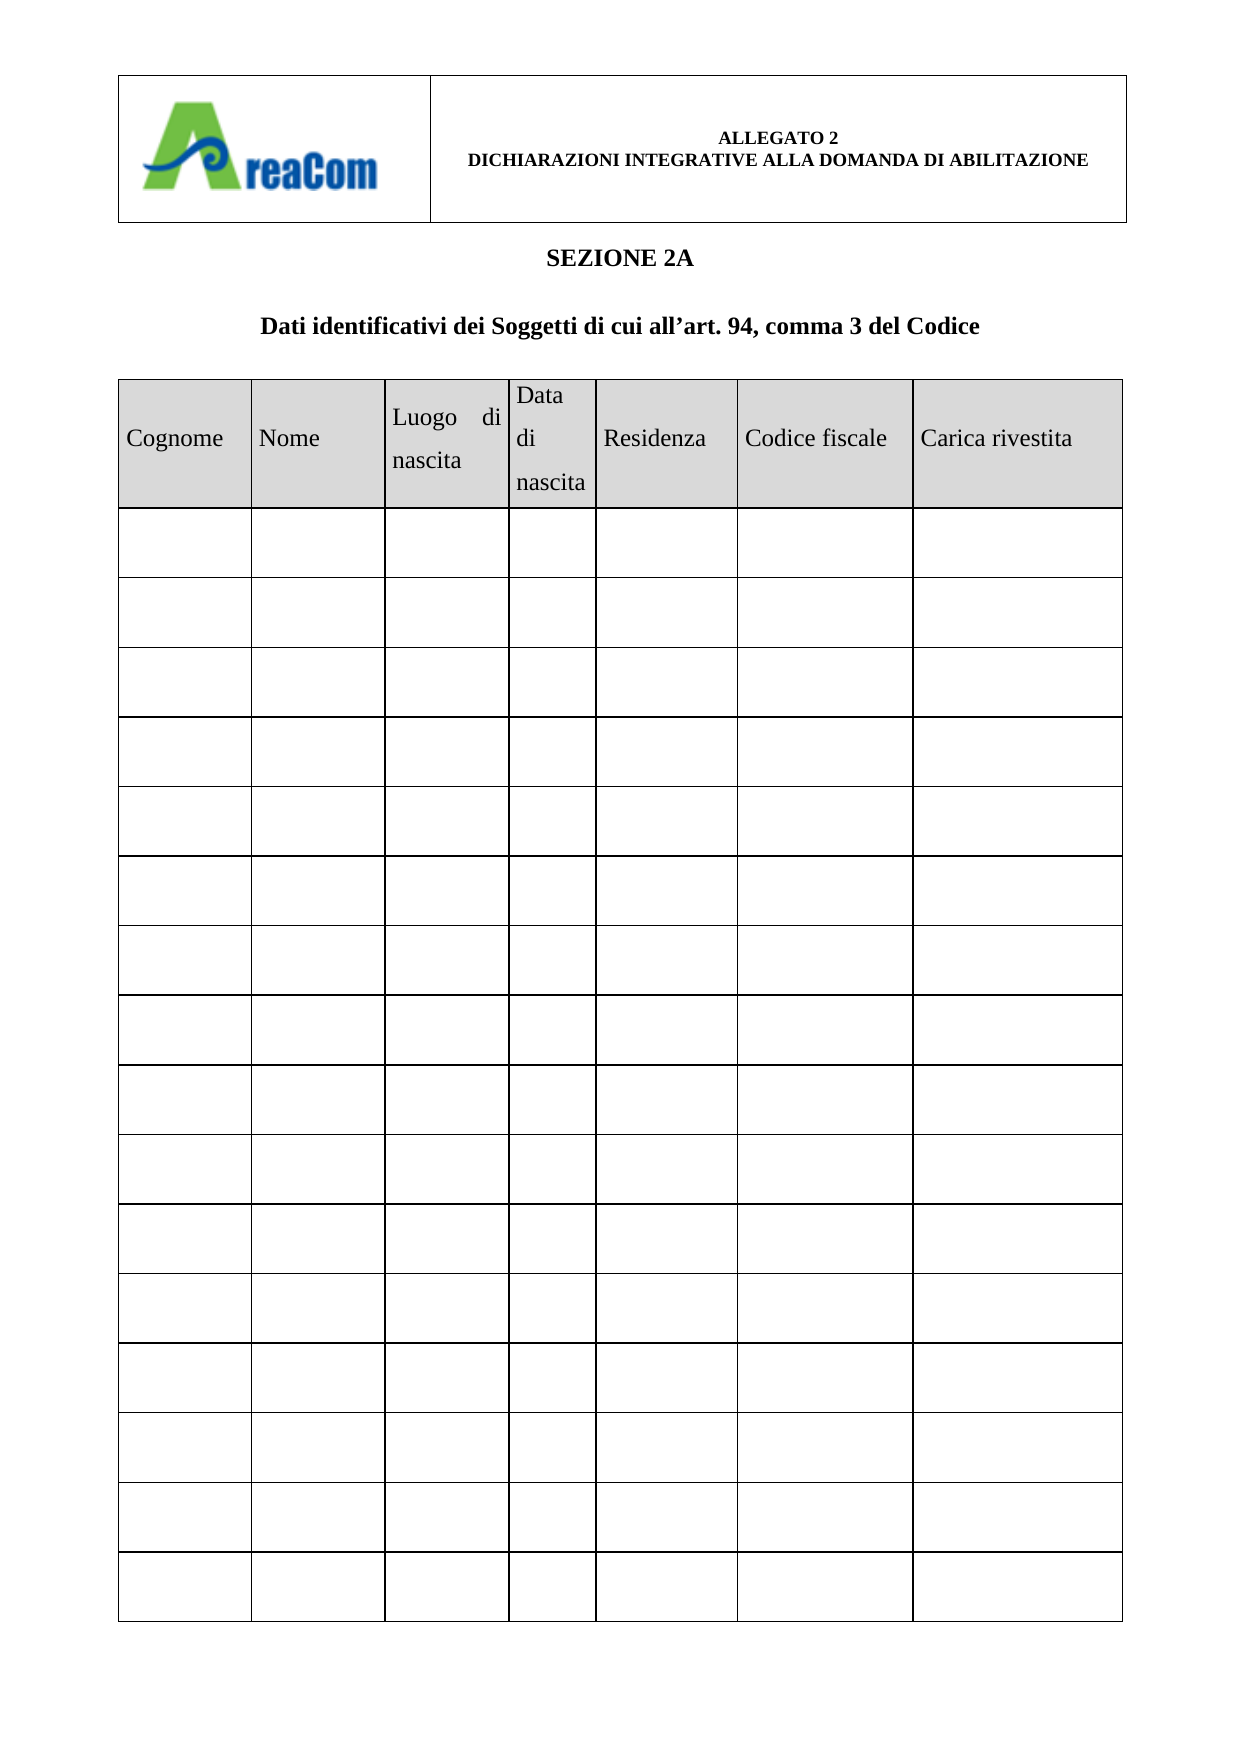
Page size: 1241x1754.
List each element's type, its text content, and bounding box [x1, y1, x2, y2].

table_cell [597, 857, 737, 925]
table_cell [119, 509, 251, 577]
table_cell [597, 1205, 737, 1273]
table_cell [119, 996, 251, 1064]
table_cell [252, 718, 384, 786]
table_header Cognome [119, 380, 251, 507]
table_cell [914, 857, 1122, 925]
table_cell [914, 718, 1122, 786]
picture [129, 100, 383, 191]
table_cell [597, 509, 737, 577]
table_cell [252, 926, 384, 994]
table_cell [119, 1553, 251, 1621]
table_cell [386, 996, 508, 1064]
table_cell [597, 718, 737, 786]
table_cell [252, 648, 384, 716]
table_cell [738, 578, 912, 646]
table_cell [386, 509, 508, 577]
table_cell [597, 926, 737, 994]
table_cell [119, 1483, 251, 1551]
table_cell [510, 1066, 595, 1133]
table_cell [119, 857, 251, 925]
table_cell [510, 1135, 595, 1203]
table_cell [252, 857, 384, 925]
table_cell [914, 509, 1122, 577]
table_cell [597, 996, 737, 1064]
table_cell [510, 996, 595, 1064]
table_cell [738, 718, 912, 786]
table_cell [252, 1483, 384, 1551]
table_cell [510, 509, 595, 577]
table_cell [119, 1135, 251, 1203]
table_cell [510, 1344, 595, 1412]
table_header Nome [252, 380, 384, 507]
table_cell [738, 1553, 912, 1621]
table_cell [386, 648, 508, 716]
table_cell [386, 1413, 508, 1481]
table_cell [386, 1483, 508, 1551]
table_cell [386, 926, 508, 994]
table_header Carica rivestita [914, 380, 1122, 507]
table_cell [252, 1553, 384, 1621]
table_cell [510, 1205, 595, 1273]
table_cell [597, 648, 737, 716]
table_cell [597, 1553, 737, 1621]
table_cell [914, 1066, 1122, 1133]
table_cell [914, 578, 1122, 646]
table_cell [119, 1274, 251, 1342]
table_cell [386, 787, 508, 855]
table_cell [386, 578, 508, 646]
table_cell [738, 1483, 912, 1551]
table_cell [597, 578, 737, 646]
table_cell [738, 926, 912, 994]
table_cell [597, 1483, 737, 1551]
table_cell [914, 1553, 1122, 1621]
table_cell [119, 1344, 251, 1412]
table_cell [510, 718, 595, 786]
table_cell [510, 1553, 595, 1621]
table_cell [252, 1274, 384, 1342]
table_cell [119, 648, 251, 716]
text SEZIONE 2A [118, 243, 1122, 272]
table_cell [510, 857, 595, 925]
table_cell [119, 1205, 251, 1273]
table_cell [510, 1274, 595, 1342]
table_cell [119, 1413, 251, 1481]
table_cell [597, 1066, 737, 1133]
table_cell [738, 857, 912, 925]
table_cell [510, 1483, 595, 1551]
table_cell [252, 509, 384, 577]
table_cell [738, 1413, 912, 1481]
table_cell [738, 1205, 912, 1273]
table_cell [386, 1274, 508, 1342]
table_cell [252, 1205, 384, 1273]
table_cell [386, 1135, 508, 1203]
table_cell [738, 509, 912, 577]
table_cell [386, 1344, 508, 1412]
table_cell [386, 718, 508, 786]
table_cell [510, 578, 595, 646]
table_header Luogo di nascita [386, 380, 508, 507]
table_cell [252, 578, 384, 646]
table_cell [119, 578, 251, 646]
table_cell [386, 1066, 508, 1133]
table_cell [914, 648, 1122, 716]
table_cell [914, 1344, 1122, 1412]
table_cell [597, 1135, 737, 1203]
table_cell [386, 1205, 508, 1273]
table_header Data di nascita [510, 380, 595, 507]
table_header Codice fiscale [738, 380, 912, 507]
table_cell [914, 787, 1122, 855]
table_cell [510, 787, 595, 855]
table_cell [914, 996, 1122, 1064]
table_cell [914, 1274, 1122, 1342]
table_cell [119, 718, 251, 786]
table_cell [597, 1344, 737, 1412]
table_cell [914, 926, 1122, 994]
table_cell [119, 1066, 251, 1133]
table_cell [914, 1483, 1122, 1551]
table_cell [914, 1413, 1122, 1481]
table_cell [386, 857, 508, 925]
table_header Residenza [597, 380, 737, 507]
text Dati identificativi dei Soggetti di cui all’art. 94, comma 3 del Codice [118, 311, 1122, 340]
table_cell [738, 996, 912, 1064]
table_cell [252, 1413, 384, 1481]
table_cell [597, 787, 737, 855]
table_cell [119, 787, 251, 855]
table_cell [738, 648, 912, 716]
table_cell [597, 1413, 737, 1481]
table_cell [252, 996, 384, 1064]
table_cell [119, 926, 251, 994]
table_cell [252, 1135, 384, 1203]
table_cell [738, 1344, 912, 1412]
table_cell [386, 1553, 508, 1621]
table_cell [914, 1205, 1122, 1273]
table_cell [252, 1066, 384, 1133]
table_cell [510, 1413, 595, 1481]
table_cell [252, 787, 384, 855]
table_cell [914, 1135, 1122, 1203]
table_cell [252, 1344, 384, 1412]
table_cell [738, 1135, 912, 1203]
table_cell [738, 1274, 912, 1342]
table_cell [597, 1274, 737, 1342]
table_cell [738, 787, 912, 855]
table_cell [510, 648, 595, 716]
table_cell [738, 1066, 912, 1133]
table_cell [510, 926, 595, 994]
